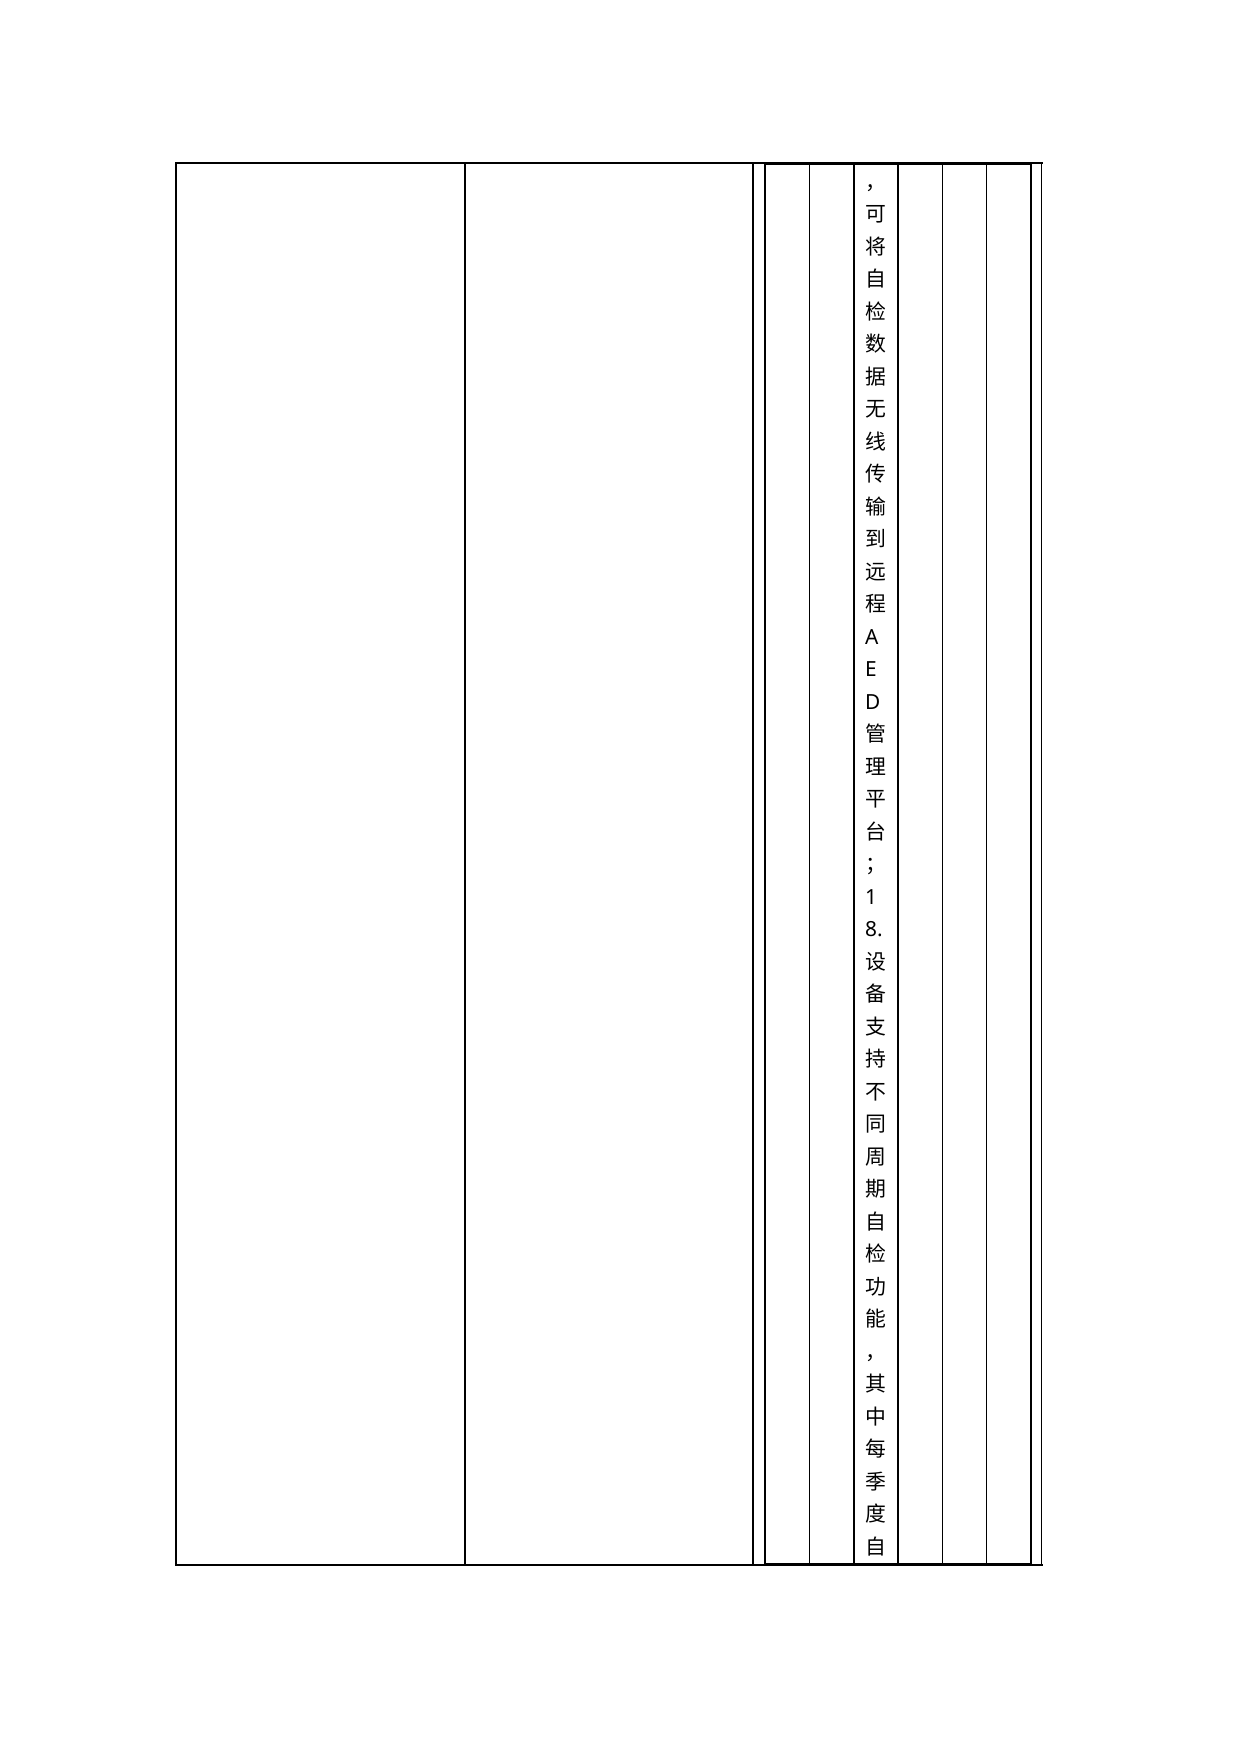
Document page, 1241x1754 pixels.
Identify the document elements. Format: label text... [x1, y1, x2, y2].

table_cell [943, 165, 986, 1563]
table_cell [810, 165, 853, 1563]
table_cell 2 [177, 164, 464, 1564]
table_cell [899, 165, 942, 1563]
table_cell [766, 165, 809, 1563]
table_cell [987, 165, 1030, 1563]
table_cell [855, 165, 897, 1563]
table_cell [466, 164, 752, 1564]
table_cell [754, 164, 764, 1564]
table_cell [1032, 164, 1041, 1564]
